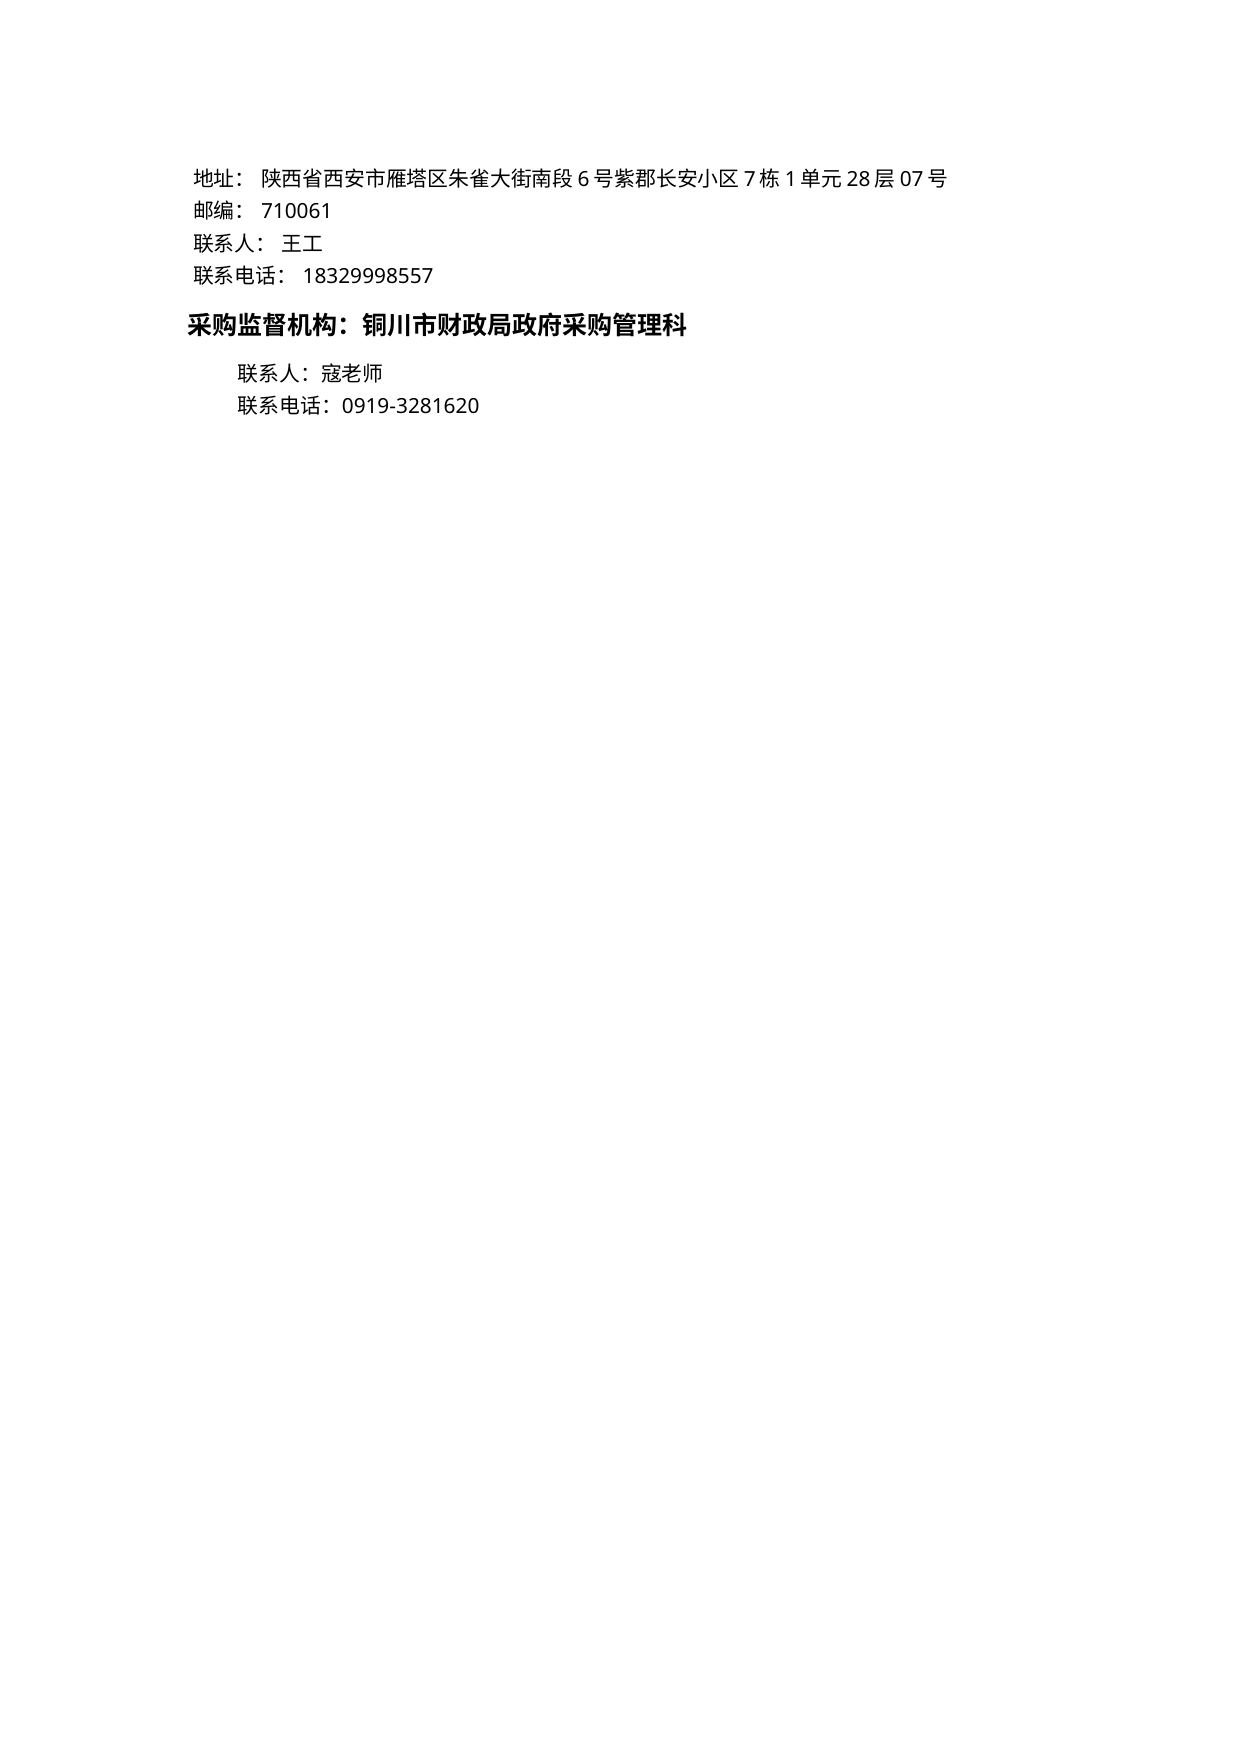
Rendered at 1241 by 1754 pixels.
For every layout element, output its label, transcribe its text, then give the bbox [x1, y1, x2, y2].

text 采购监督机构：铜川市财政局政府采购管理科 [187, 292, 1053, 357]
text 邮编： 710061 [187, 194, 1053, 227]
text 联系人：寇老师 [187, 357, 1053, 389]
text 联系电话：0919-3281620 [187, 389, 1053, 422]
text 地址： 陕西省西安市雁塔区朱雀大街南段6号紫郡长安小区7栋1单元28层07号 [187, 162, 1053, 194]
text 联系人： 王工 [187, 227, 1053, 259]
text 联系电话： 18329998557 [187, 259, 1053, 292]
